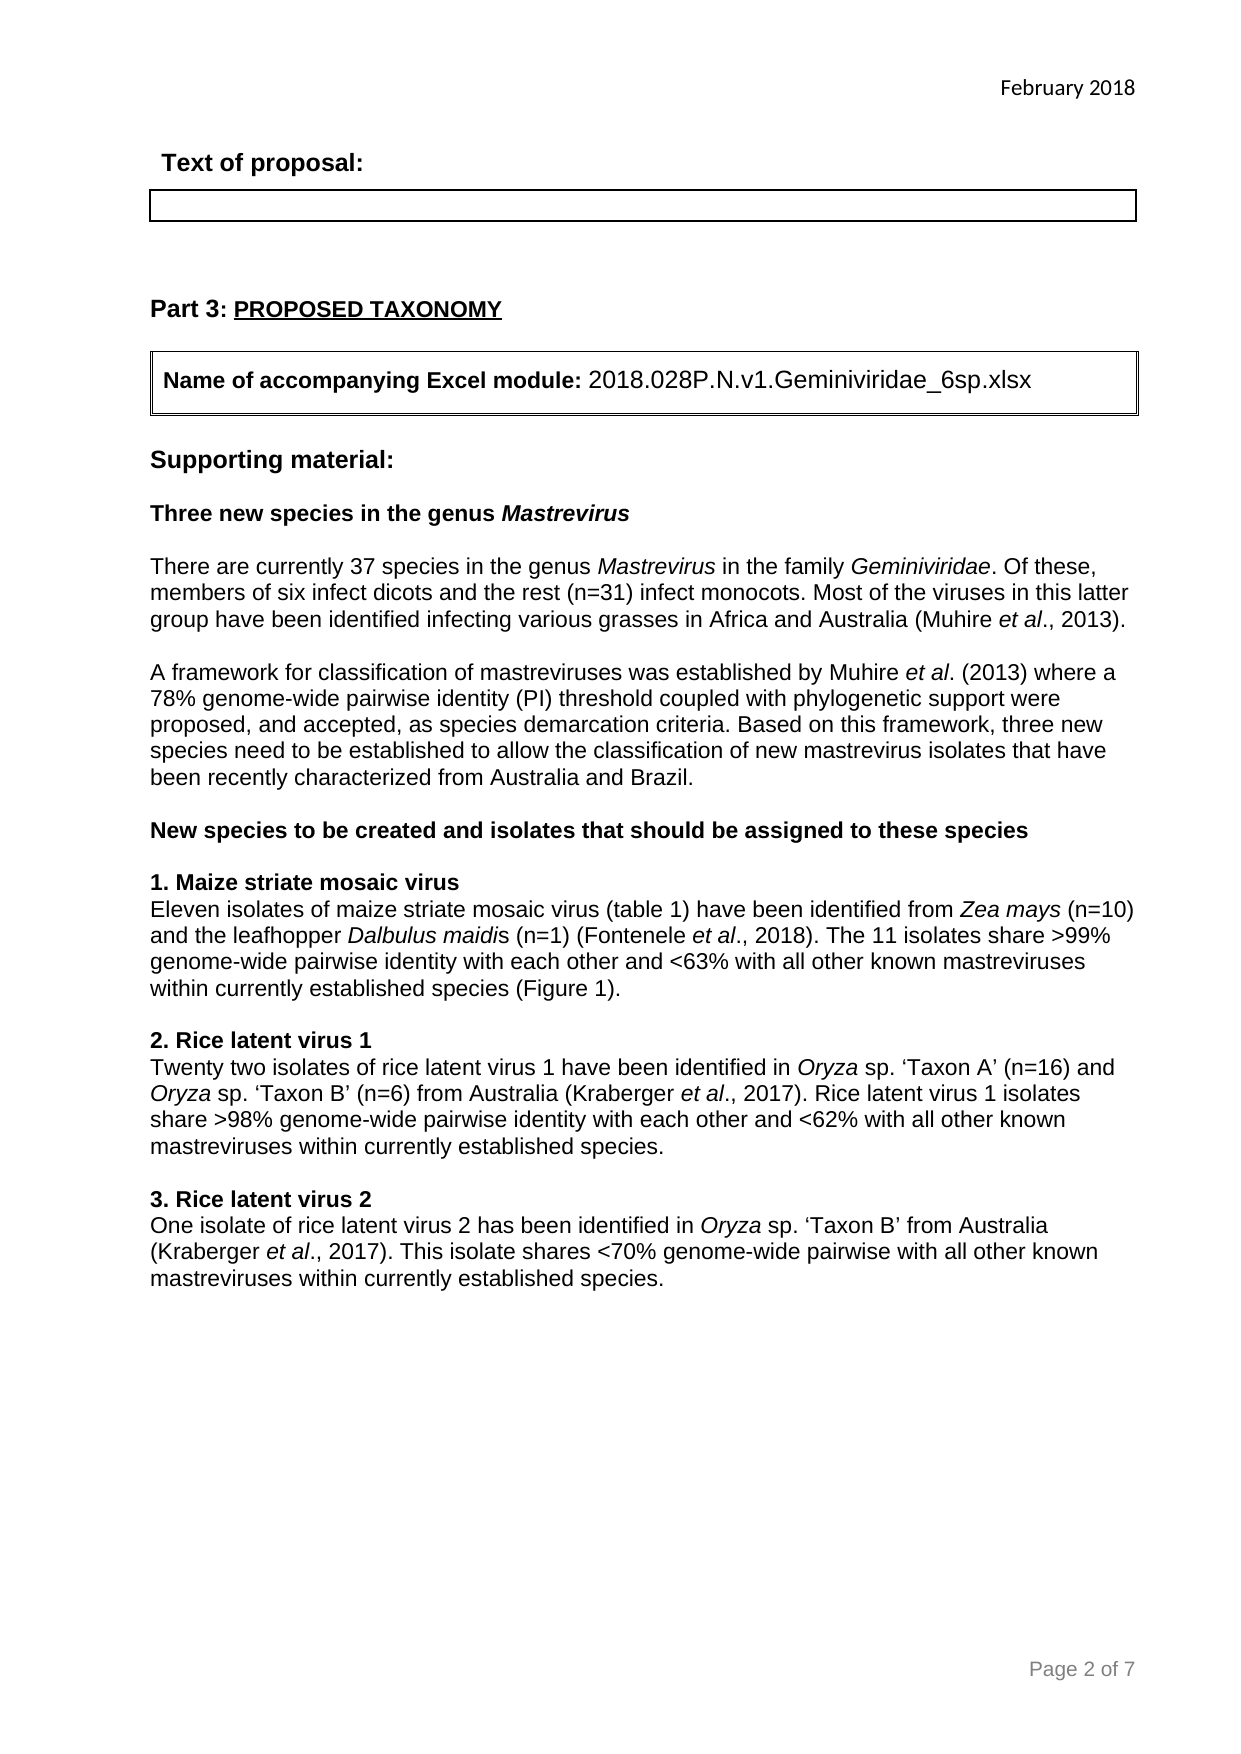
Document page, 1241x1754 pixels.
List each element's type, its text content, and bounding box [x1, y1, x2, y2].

table_header Text of proposal: [150, 135, 1136, 189]
text Supporting material: [150, 445, 1135, 474]
text Three new species in the genus Mastrevirus [150, 500, 1135, 527]
table_header Name of accompanying Excel module: 2018.028P.N.v1.Geminiviridae_6sp.xlsx [153, 352, 1136, 413]
text Part 3: PROPOSED TAXONOMY [150, 293, 1135, 322]
text Twenty two isolates of rice latent virus 1 have been identified in Oryza sp. ‘Taxon A’ (n=16) and Oryza sp. ‘Taxon B’ (n=6) from Australia (Kraberger et al., 2017). Rice latent virus 1 isolates share >98% genome-wide pairwise identity with each other and <62% with all other known mastreviruses within currently established species. [150, 1054, 1135, 1159]
text New species to be created and isolates that should be assigned to these species [150, 817, 1135, 843]
text 3. Rice latent virus 2 [150, 1186, 1135, 1212]
table_cell [151, 191, 1135, 219]
text There are currently 37 species in the genus Mastrevirus in the family Geminiviridae. Of these, members of six infect dicots and the rest (n=31) infect monocots. Most of the viruses in this latter group have been identified infecting various grasses in Africa and Australia (Muhire et al., 2013). [150, 553, 1135, 632]
text One isolate of rice latent virus 2 has been identified in Oryza sp. ‘Taxon B’ from Australia (Kraberger et al., 2017). This isolate shares <70% genome-wide pairwise with all other known mastreviruses within currently established species. [150, 1212, 1135, 1291]
text 2. Rice latent virus 1 [150, 1027, 1135, 1054]
text 1. Maize striate mosaic virus [150, 869, 1135, 896]
text Eleven isolates of maize striate mosaic virus (table 1) have been identified from Zea mays (n=10) and the leafhopper Dalbulus maidis (n=1) (Fontenele et al., 2018). The 11 isolates share >99% genome-wide pairwise identity with each other and <63% with all other known mastreviruses within currently established species (Figure 1). [150, 896, 1135, 1001]
text A framework for classification of mastreviruses was established by Muhire et al. (2013) where a 78% genome-wide pairwise identity (PI) threshold coupled with phylogenetic support were proposed, and accepted, as species demarcation criteria. Based on this framework, three new species need to be established to allow the classification of new mastrevirus isolates that have been recently characterized from Australia and Brazil. [150, 658, 1135, 790]
